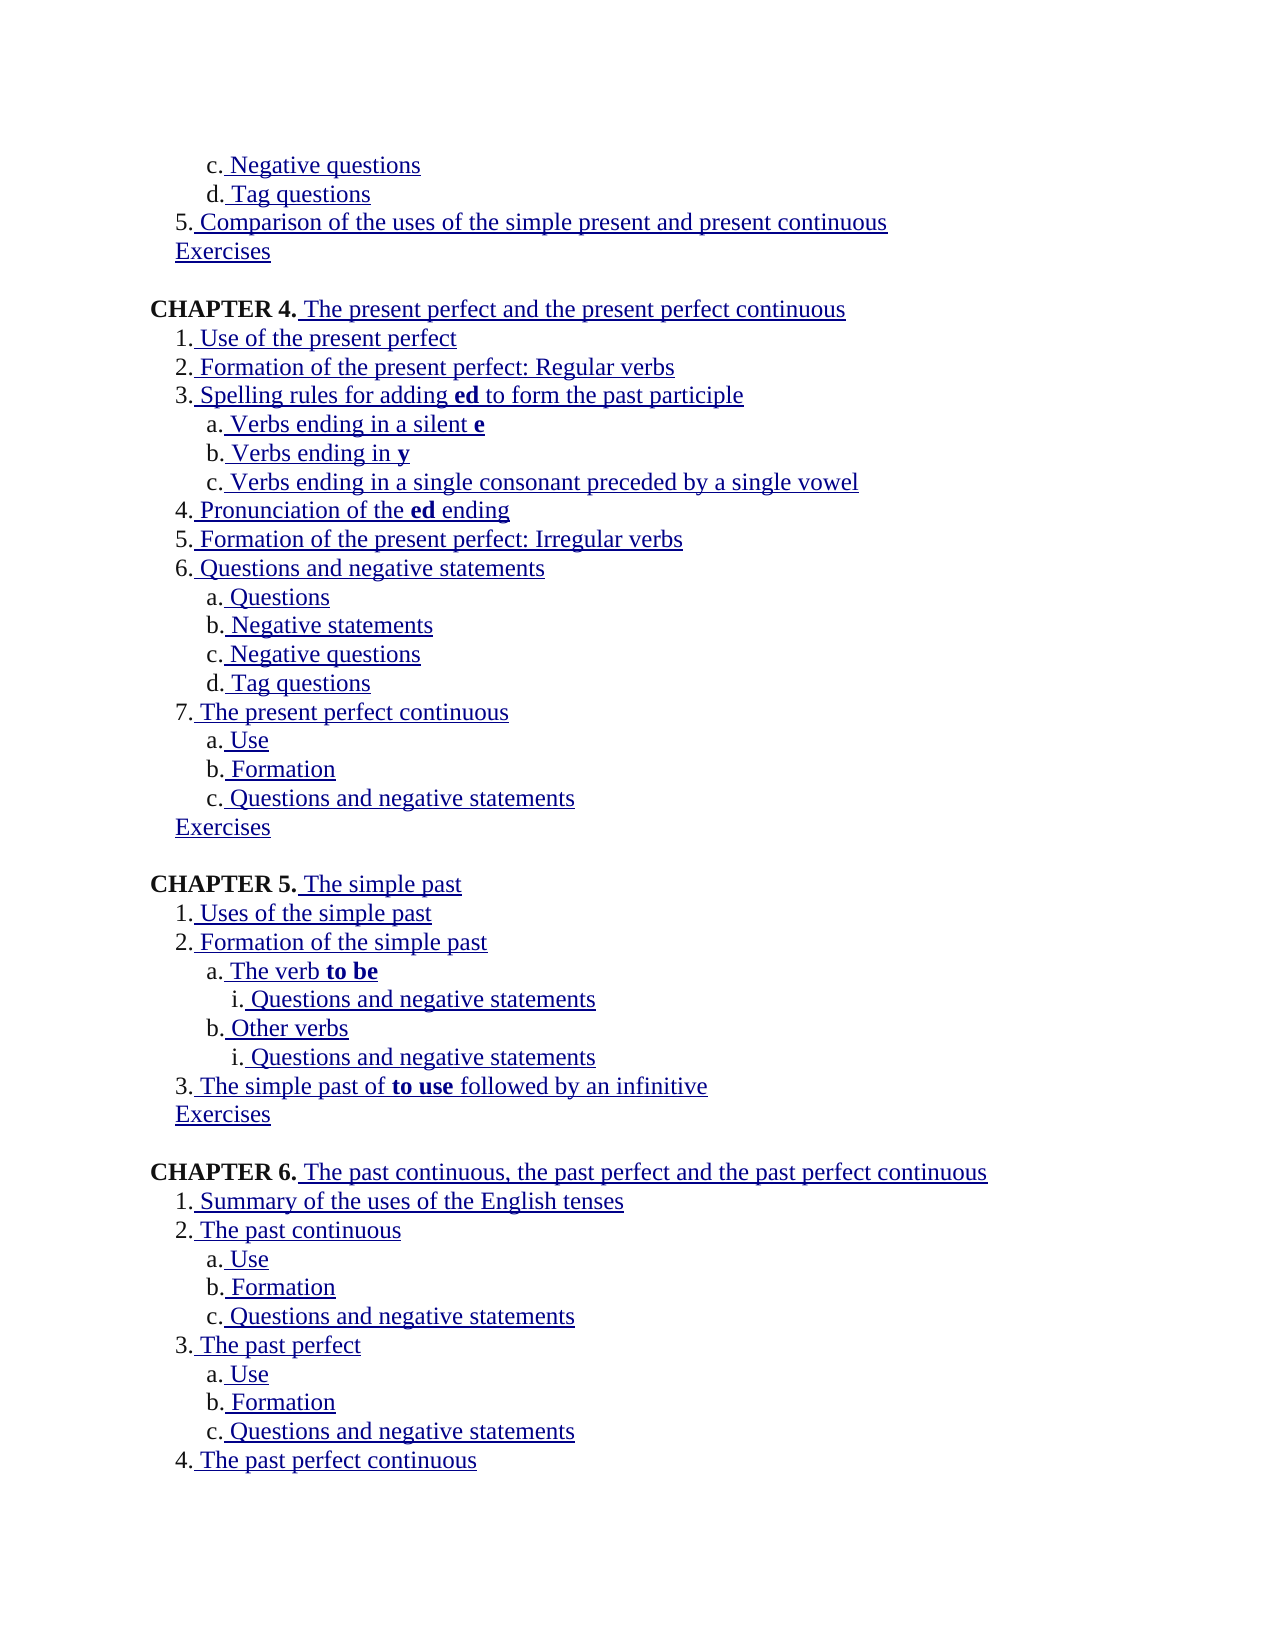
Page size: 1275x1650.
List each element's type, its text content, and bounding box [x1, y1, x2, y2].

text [150, 150, 1125, 265]
text CHAPTER 4. The present perfect and the present perfect continuous 1. Use of the present perfect 2. Formation of the present perfect: Regular verbs 3. Spelling rules for adding ed to form the past participle a. Verbs ending in a silent e b. Verbs ending in y c. Verbs ending in a single consonant preceded by a single vowel 4. Pronunciation of the ed ending 5. Formation of the present perfect: Irregular verbs 6. Questions and negative statements a. Questions b. Negative statements c. Negative questions d. Tag questions 7. The present perfect continuous a. Use b. Formation c. Questions and negative statements Exercises [150, 294, 1125, 840]
text CHAPTER 5. The simple past 1. Uses of the simple past 2. Formation of the simple past a. The verb to be i. Questions and negative statements b. Other verbs i. Questions and negative statements 3. The simple past of to use followed by an infinitive Exercises [150, 869, 1125, 1128]
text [150, 1157, 1125, 1474]
